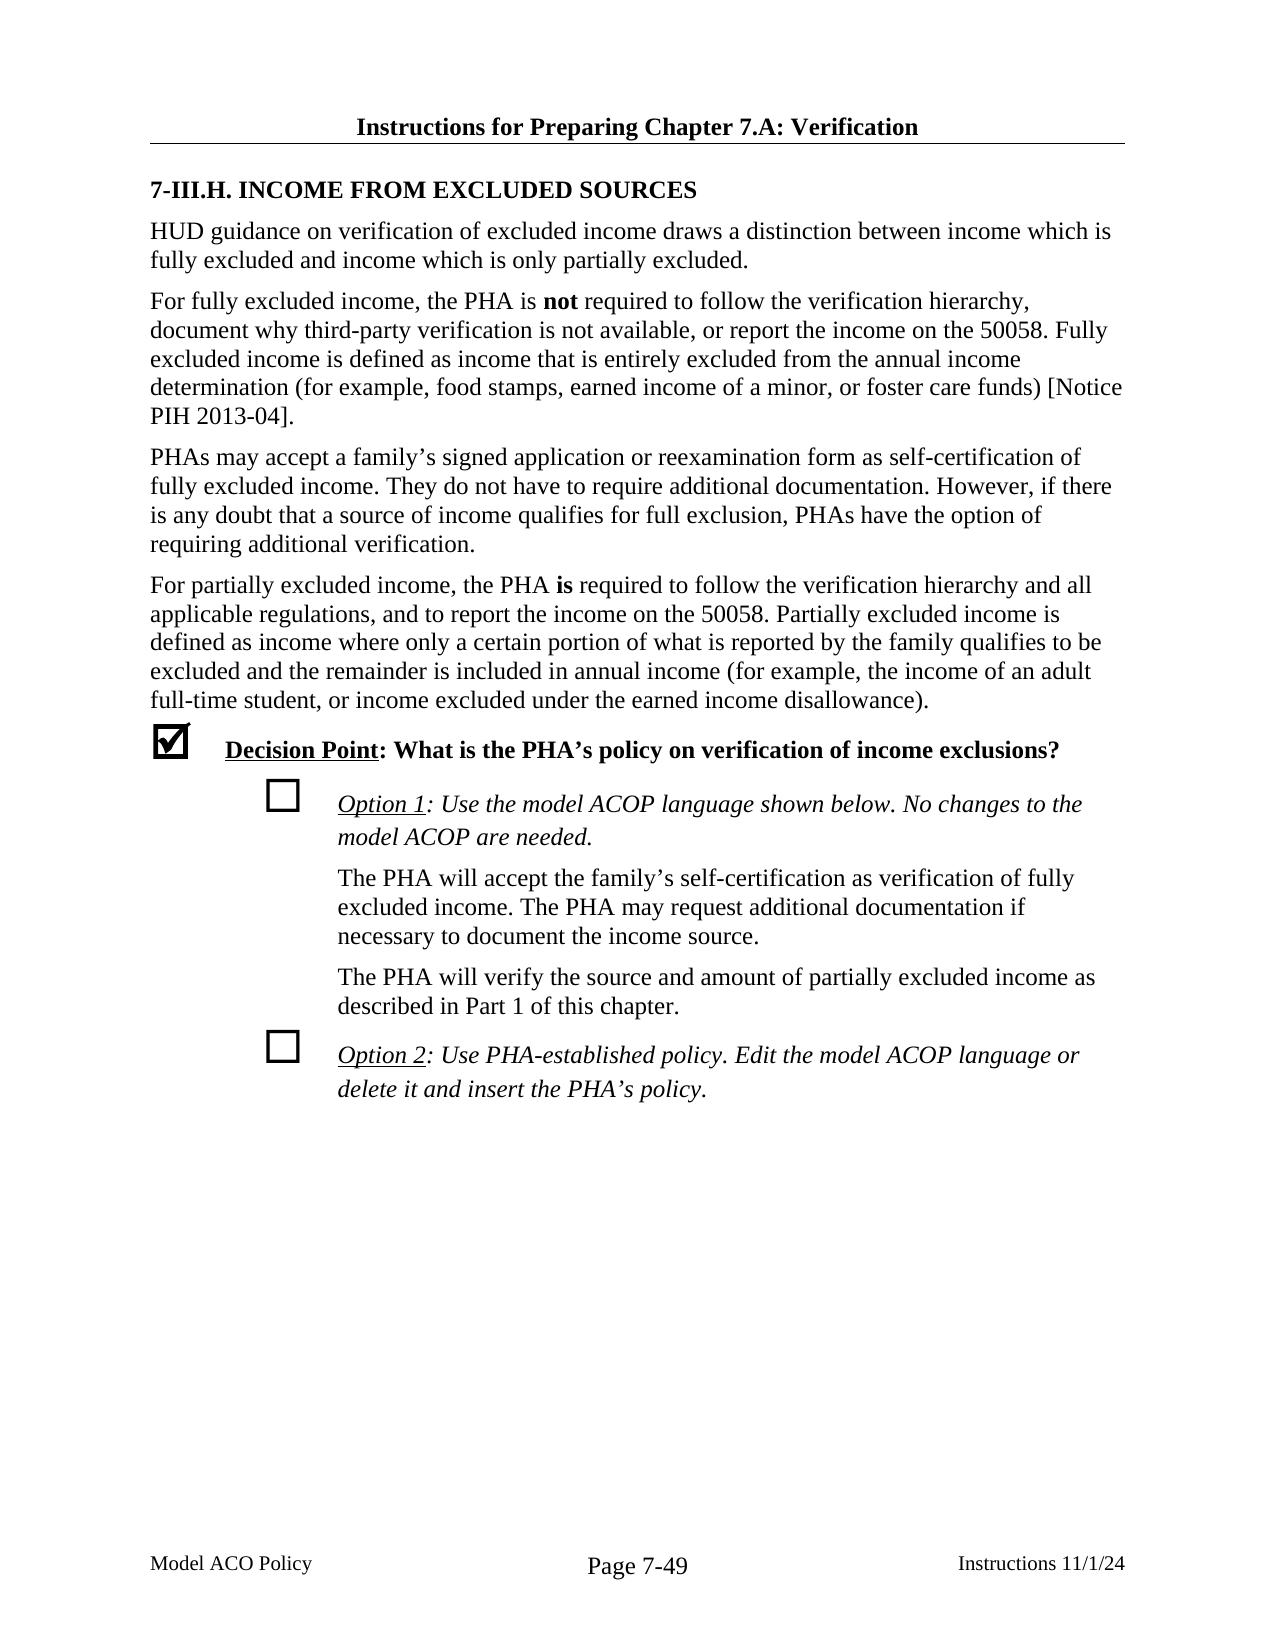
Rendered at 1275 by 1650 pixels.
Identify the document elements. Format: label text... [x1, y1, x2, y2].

text For fully excluded income, the PHA is not required to follow the verification hierarchy, document why third-party verification is not available, or report the income on the 50058. Fully excluded income is defined as income that is entirely excluded from the annual income determination (for example, food stamps, earned income of a minor, or foster care funds) [Notice PIH 2013-04]. [150, 286, 1125, 430]
text 7-III.H. INCOME FROM EXCLUDED SOURCES [150, 175, 1125, 204]
text HUD guidance on verification of excluded income draws a distinction between income which is fully excluded and income which is only partially excluded. [150, 216, 1125, 274]
text Option 1: Use the model ACOP language shown below. No changes to the model ACOP are needed. [262, 780, 1125, 851]
text PHAs may accept a family’s signed application or reexamination form as self-certification of fully excluded income. They do not have to require additional documentation. However, if there is any doubt that a source of income qualifies for full exclusion, PHAs have the option of requiring additional verification. [150, 442, 1125, 557]
text Option 2: Use PHA-established policy. Edit the model ACOP language or delete it and insert the PHA’s policy. [262, 1032, 1125, 1102]
text For partially excluded income, the PHA is required to follow the verification hierarchy and all applicable regulations, and to report the income on the 50058. Partially excluded income is defined as income where only a certain portion of what is reported by the family qualifies to be excluded and the remainder is included in annual income (for example, the income of an adult full-time student, or income excluded under the earned income disallowance). [150, 570, 1125, 714]
text The PHA will accept the family’s self-certification as verification of fully excluded income. The PHA may request additional documentation if necessary to document the income source. [337, 863, 1125, 949]
text Decision Point: What is the PHA’s policy on verification of income exclusions? [150, 726, 1125, 768]
text The PHA will verify the source and amount of partially excluded income as described in Part 1 of this chapter. [337, 962, 1125, 1019]
